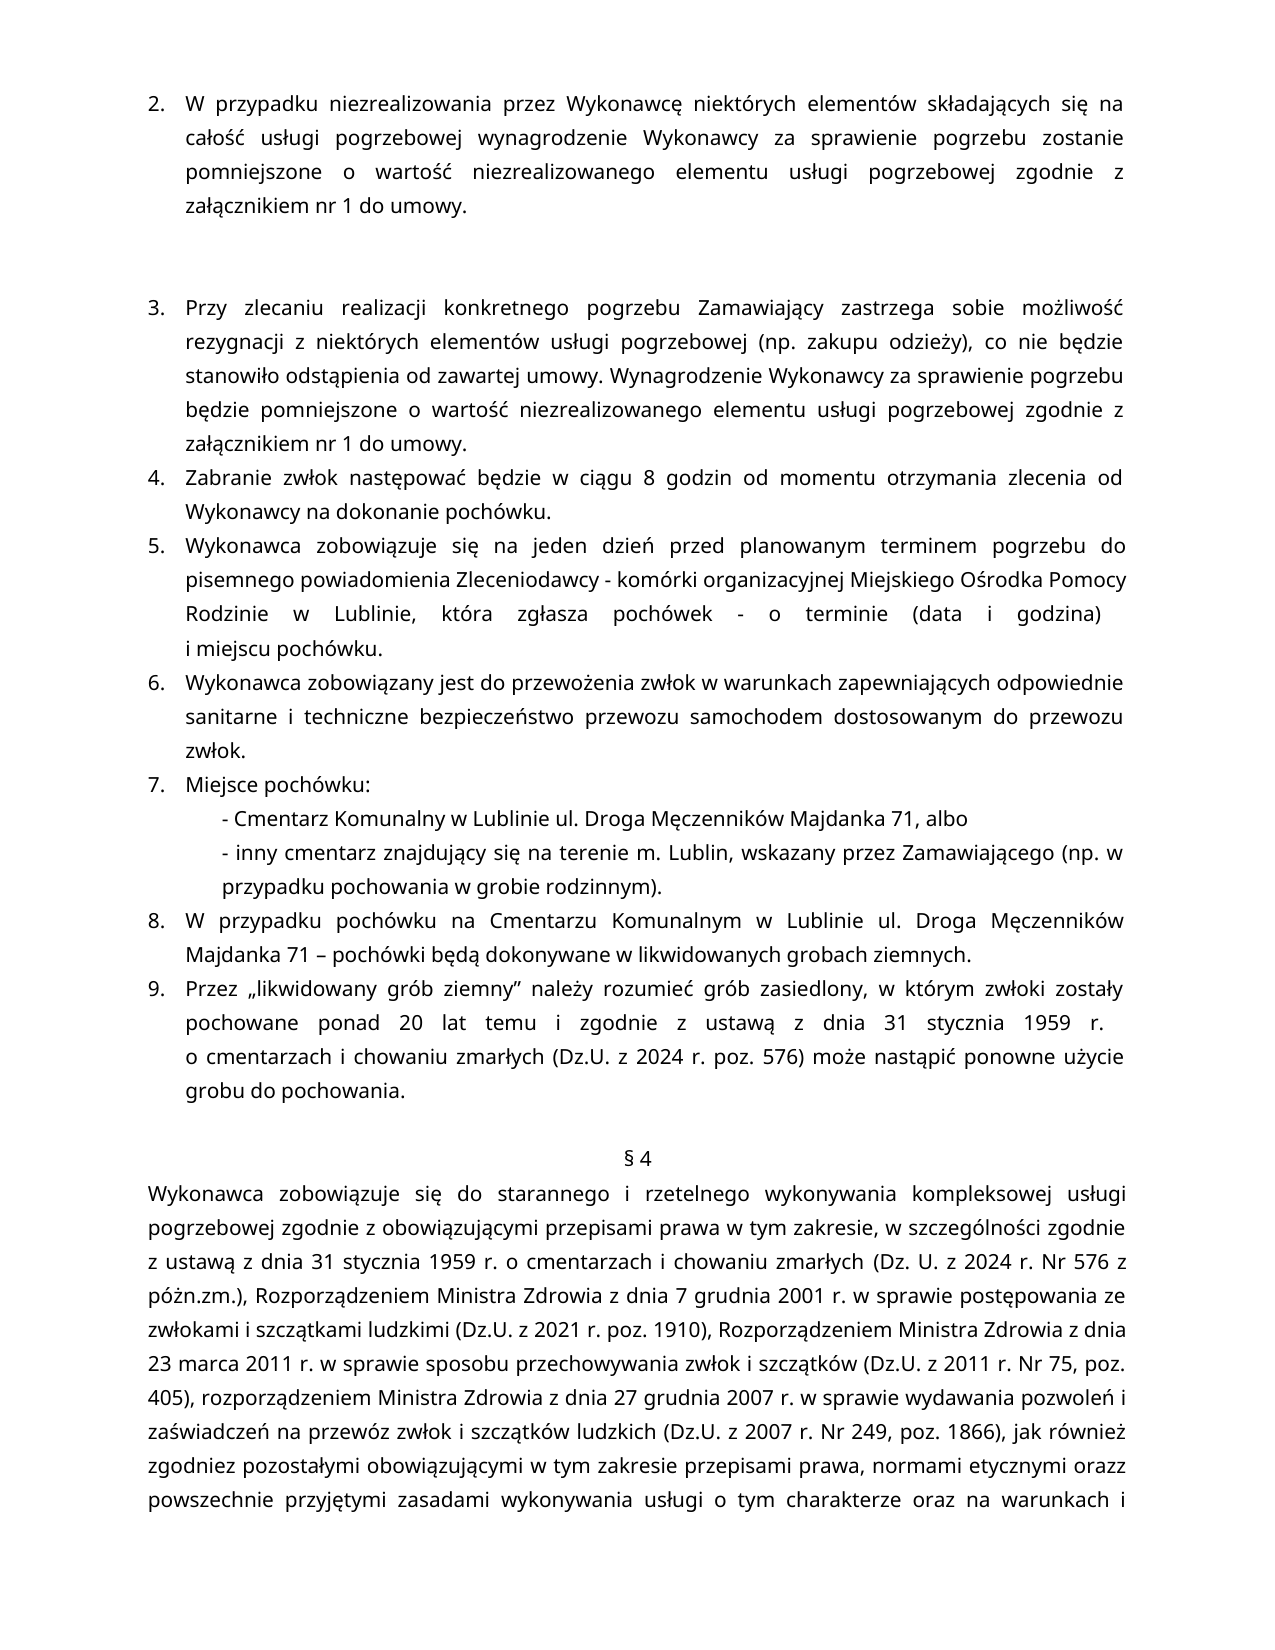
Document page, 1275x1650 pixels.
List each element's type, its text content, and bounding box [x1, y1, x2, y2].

list Wykonawca zobowiązany jest do przewożenia zwłok w warunkach zapewniających odpowiednie sanitarne i techniczne bezpieczeństwo przewozu samochodem dostosowanym do przewozu zwłok. [148, 668, 1125, 764]
list W przypadku pochówku na Cmentarzu Komunalnym w Lublinie ul. Droga Męczenników Majdanka 71 – pochówki będą dokonywane w likwidowanych grobach ziemnych. [148, 906, 1125, 969]
list - Cmentarz Komunalny w Lublinie ul. Droga Męczenników Majdanka 71, albo [222, 804, 1125, 832]
list Przez „likwidowany grób ziemny” należy rozumieć grób zasiedlony, w którym zwłoki zostały pochowane ponad 20 lat temu i zgodnie z ustawą z dnia 31 stycznia 1959 r. o cmentarzach i chowaniu zmarłych (Dz.U. z 2024 r. poz. 576) może nastąpić ponowne użycie grobu do pochowania. [148, 974, 1125, 1105]
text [148, 1179, 1127, 1514]
list Zabranie zwłok następować będzie w ciągu 8 godzin od momentu otrzymania zlecenia od Wykonawcy na dokonanie pochówku. [148, 463, 1125, 526]
list Przy zlecaniu realizacji konkretnego pogrzebu Zamawiający zastrzega sobie możliwość rezygnacji z niektórych elementów usługi pogrzebowej (np. zakupu odzieży), co nie będzie stanowiło odstąpienia od zawartej umowy. Wynagrodzenie Wykonawcy za sprawienie pogrzebu będzie pomniejszone o wartość niezrealizowanego elementu usługi pogrzebowej zgodnie z załącznikiem nr 1 do umowy. [148, 293, 1125, 458]
list Miejsce pochówku: [148, 770, 1125, 798]
text § 4 [148, 1144, 1127, 1173]
list W przypadku niezrealizowania przez Wykonawcę niektórych elementów składających się na całość usługi pogrzebowej wynagrodzenie Wykonawcy za sprawienie pogrzebu zostanie pomniejszone o wartość niezrealizowanego elementu usługi pogrzebowej zgodnie z załącznikiem nr 1 do umowy. [148, 89, 1125, 219]
list - inny cmentarz znajdujący się na terenie m. Lublin, wskazany przez Zamawiającego (np. w przypadku pochowania w grobie rodzinnym). [222, 838, 1125, 901]
list Wykonawca zobowiązuje się na jeden dzień przed planowanym terminem pogrzebu do pisemnego powiadomienia Zleceniodawcy - komórki organizacyjnej Miejskiego Ośrodka Pomocy Rodzinie w Lublinie, która zgłasza pochówek - o terminie (data i godzina) i miejscu pochówku. [148, 531, 1127, 662]
